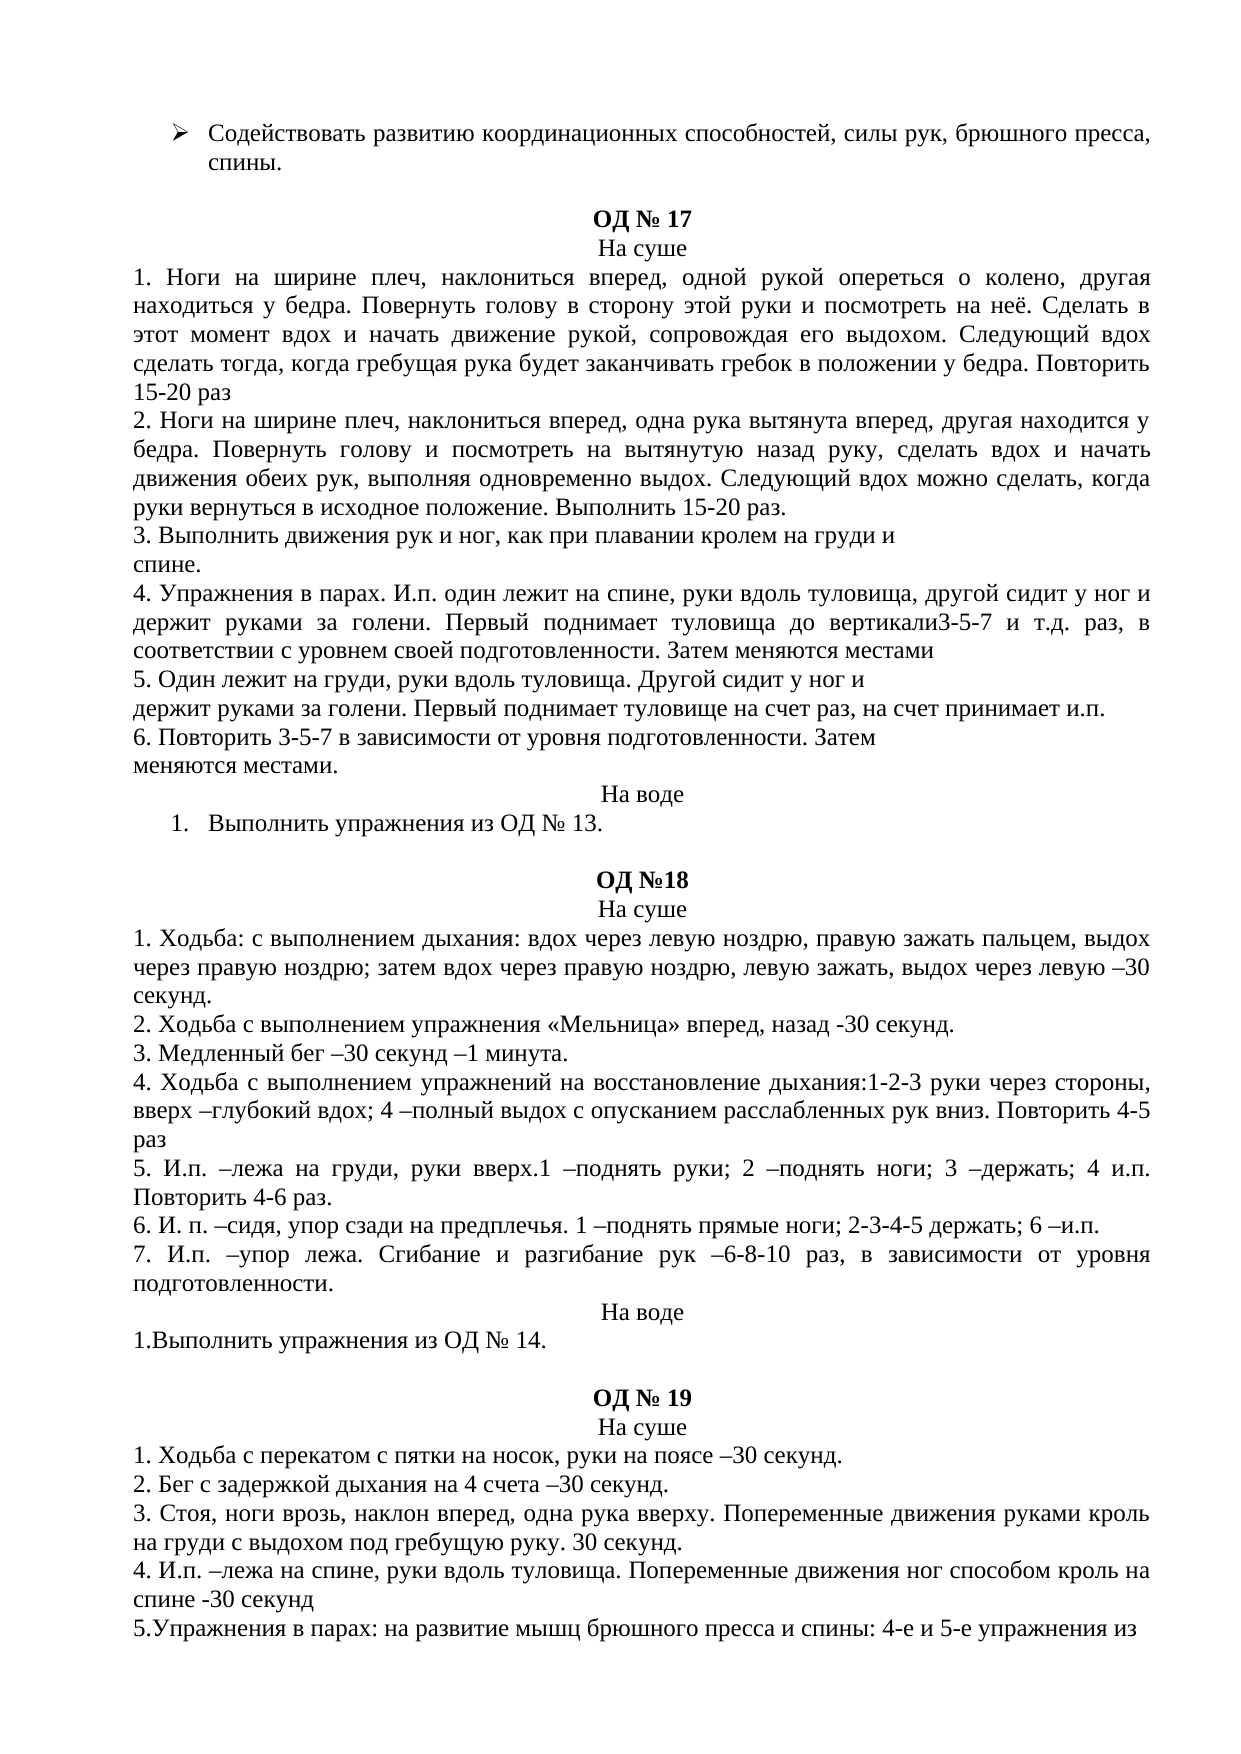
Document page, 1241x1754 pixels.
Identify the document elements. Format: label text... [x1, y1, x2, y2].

text На суше [133, 1412, 1152, 1441]
text 4. Упражнения в парах. И.п. один лежит на спине, руки вдоль туловища, другой сидит у ног и держит руками за голени. Первый поднимает туловища до вертикали3-5-7 и т.д. раз, в соответствии с уровнем своей подготовленности. Затем меняются местами [133, 578, 1152, 664]
text На воде [133, 779, 1152, 808]
text 1. Ходьба с перекатом с пятки на носок, руки на поясе –30 секунд. [133, 1441, 1152, 1469]
text 5. Один лежит на груди, руки вдоль туловища. Другой сидит у ног и [133, 664, 1152, 693]
text 2. Ноги на ширине плеч, наклониться вперед, одна рука вытянута вперед, другая находится у бедра. Повернуть голову и посмотреть на вытянутую назад руку, сделать вдох и начать движения обеих рук, выполняя одновременно выдох. Следующий вдох можно сделать, когда руки вернуться в исходное положение. Выполнить 15-20 раз. [133, 406, 1152, 521]
text 3. Стоя, ноги врозь, наклон вперед, одна рука вверху. Попеременные движения руками кроль на груди с выдохом под гребущую руку. 30 секунд. [133, 1498, 1152, 1556]
text 4. Ходьба с выполнением упражнений на восстановление дыхания:1-2-3 руки через стороны, вверх –глубокий вдох; 4 –полный выдох с опусканием расслабленных рук вниз. Повторить 4-5 раз [133, 1067, 1152, 1153]
list Содействовать развитию координационных способностей, силы рук, брюшного пресса, спины. [170, 118, 1152, 176]
text 1.Выполнить упражнения из ОД № 14. [133, 1326, 1152, 1354]
text спине. [133, 549, 1152, 578]
text 2. Ходьба с выполнением упражнения «Мельница» вперед, назад -30 секунд. [133, 1009, 1152, 1038]
text 3. Выполнить движения рук и ног, как при плавании кролем на груди и [133, 521, 1152, 549]
text 1. Ноги на ширине плеч, наклониться вперед, одной рукой опереться о колено, другая находиться у бедра. Повернуть голову в сторону этой руки и посмотреть на неё. Сделать в этот момент вдох и начать движение рукой, сопровождая его выдохом. Следующий вдох сделать тогда, когда гребущая рука будет заканчивать гребок в положении у бедра. Повторить 15-20 раз [133, 262, 1152, 406]
text На суше [133, 233, 1152, 262]
text 7. И.п. –упор лежа. Сгибание и разгибание рук –6-8-10 раз, в зависимости от уровня подготовленности. [133, 1239, 1152, 1297]
text 3. Медленный бег –30 секунд –1 минута. [133, 1038, 1152, 1067]
text 2. Бег с задержкой дыхания на 4 счета –30 секунд. [133, 1469, 1152, 1498]
text 6. Повторить 3-5-7 в зависимости от уровня подготовленности. Затем [133, 722, 1152, 751]
text меняются местами. [133, 751, 1152, 779]
text 5. И.п. –лежа на груди, руки вверх.1 –поднять руки; 2 –поднять ноги; 3 –держать; 4 и.п. Повторить 4-6 раз. [133, 1153, 1152, 1211]
text На воде [133, 1297, 1152, 1326]
text На суше [133, 894, 1152, 923]
text ОД № 17 [133, 204, 1152, 233]
text ОД № 19 [133, 1383, 1152, 1412]
text держит руками за голени. Первый поднимает туловище на счет раз, на счет принимает и.п. [133, 693, 1152, 722]
text 1. Ходьба: с выполнением дыхания: вдох через левую ноздрю, правую зажать пальцем, выдох через правую ноздрю; затем вдох через правую ноздрю, левую зажать, выдох через левую –30 секунд. [133, 923, 1152, 1009]
text 6. И. п. –сидя, упор сзади на предплечья. 1 –поднять прямые ноги; 2-3-4-5 держать; 6 –и.п. [133, 1211, 1152, 1239]
text 4. И.п. –лежа на спине, руки вдоль туловища. Попеременные движения ног способом кроль на спине -30 секунд [133, 1556, 1152, 1613]
text ОД №18 [133, 866, 1152, 894]
list Выполнить упражнения из ОД № 13. [170, 808, 1152, 837]
text 5.Упражнения в парах: на развитие мышц брюшного пресса и спины: 4-е и 5-е упражнения из [133, 1613, 1152, 1642]
